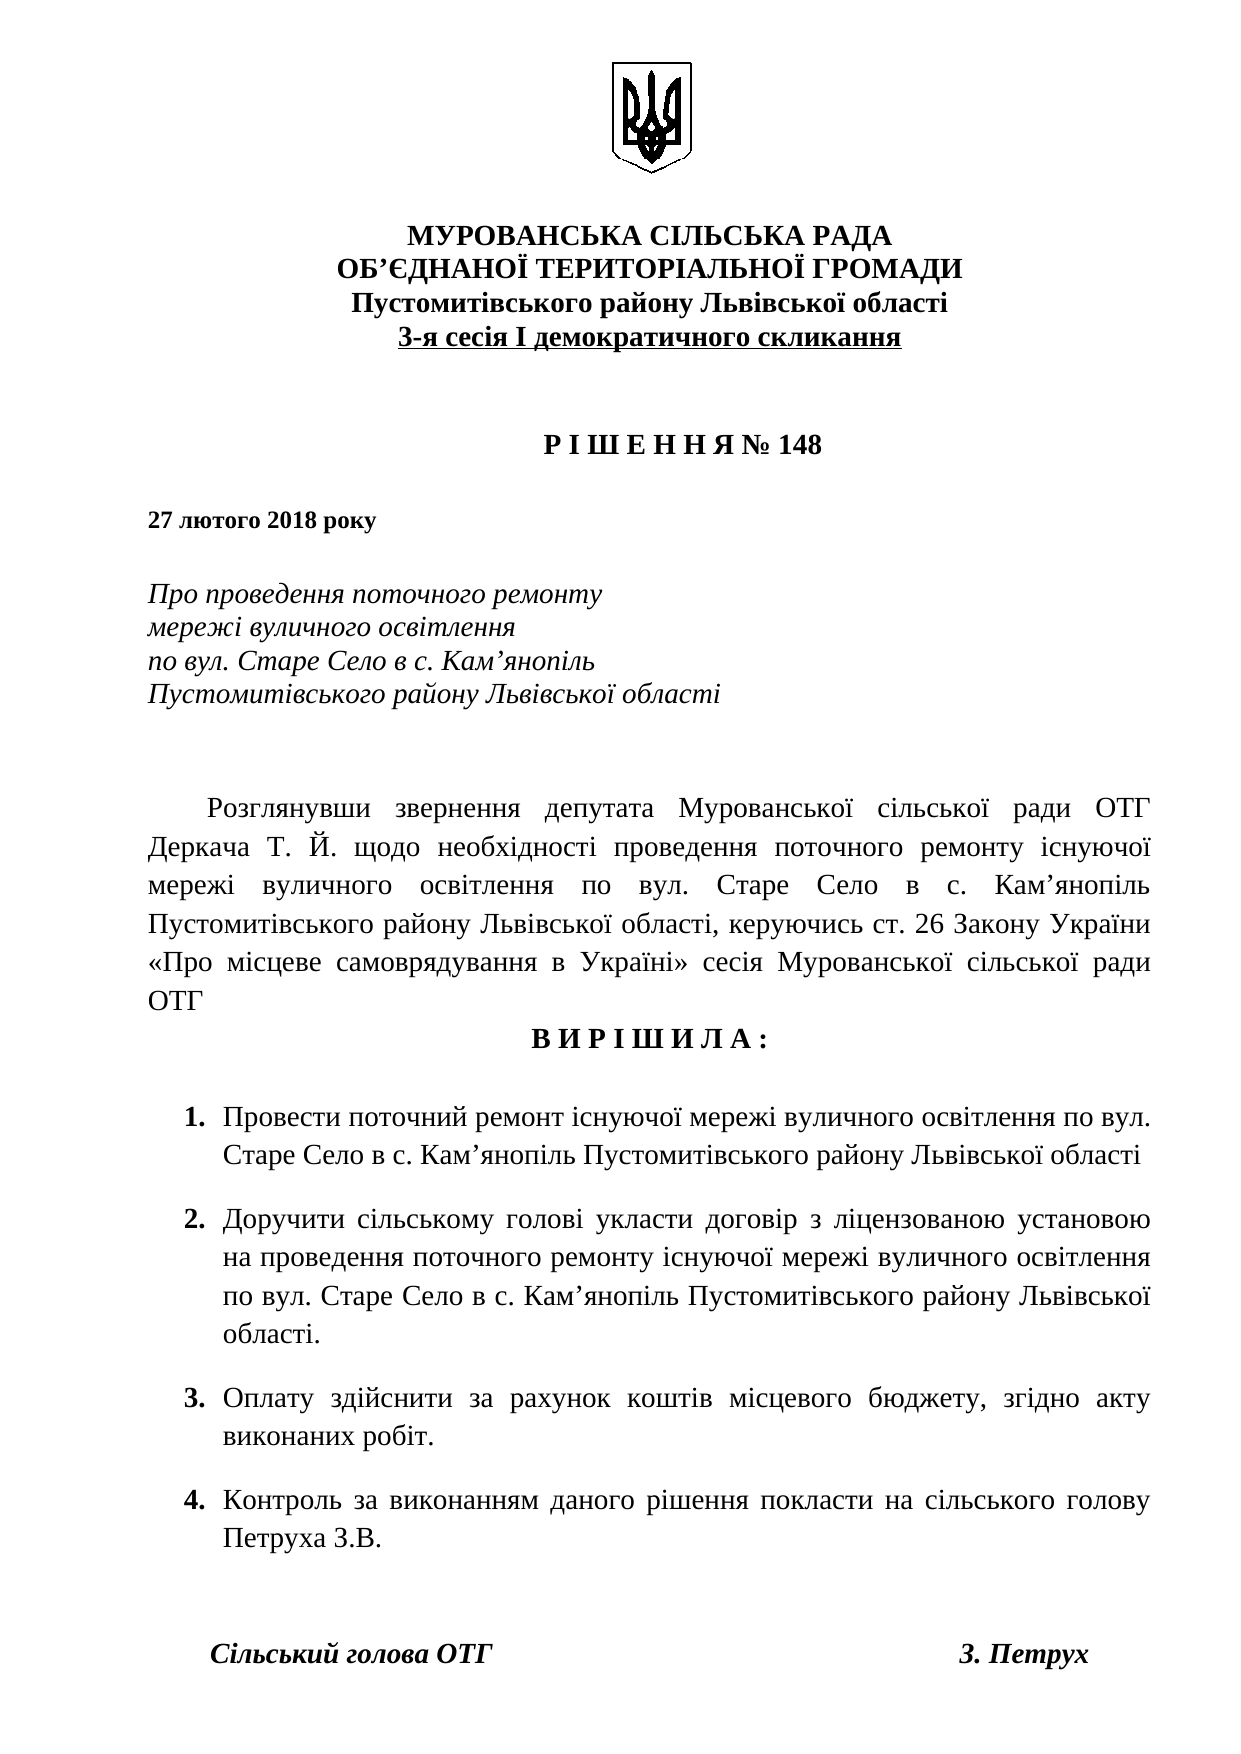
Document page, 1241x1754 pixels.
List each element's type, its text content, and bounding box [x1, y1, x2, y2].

text В И Р І Ш И Л А : [148, 1022, 1152, 1055]
text Р І Ш Е Н Н Я № 148 [148, 427, 1211, 460]
text мережі вуличного освітлення [148, 609, 1152, 643]
list Провести поточний ремонт існуючої мережі вуличного освітлення по вул. Старе Село в с. Кам’янопіль Пустомитівського району Львівської області [183, 1099, 1152, 1171]
text Розглянувши звернення депутата Мурованської сільської ради ОТГ Деркача Т. Й. щодо необхідності проведення поточного ремонту існуючої мережі вуличного освітлення по вул. Старе Село в с. Кам’янопіль Пустомитівського району Львівської області, керуючись ст. 26 Закону України «Про місцеве самоврядування в Україні» сесія Мурованської сільської ради ОТГ [148, 790, 1152, 1017]
list Доручити сільському голові укласти договір з ліцензованою установою на проведення поточного ремонту існуючої мережі вуличного освітлення по вул. Старе Село в с. Кам’янопіль Пустомитівського району Львівської області. [183, 1201, 1152, 1350]
text ОБ’ЄДНАНОЇ ТЕРИТОРІАЛЬНОЇ ГРОМАДИ [148, 252, 1152, 285]
text Пустомитівського району Львівської області [148, 285, 1152, 319]
text Про проведення поточного ремонту [148, 576, 1152, 609]
list Оплату здійснити за рахунок коштів місцевого бюджету, згідно акту виконаних робіт. [183, 1380, 1152, 1452]
text МУРОВАНСЬКА СІЛЬСЬКА РАДА [148, 218, 1152, 252]
picture [608, 62, 697, 175]
text Пустомитівського району Львівської області [148, 676, 1152, 710]
text по вул. Старе Село в с. Кам’янопіль [148, 643, 1152, 676]
text 27 лютого 2018 року [148, 506, 1152, 534]
text 3-я сесія І демократичного скликання [148, 319, 1152, 352]
text Сільський голова ОТГ З. Петрух [148, 1636, 1152, 1670]
list Контроль за виконанням даного рішення покласти на сільського голову Петруха З.В. [183, 1482, 1152, 1554]
